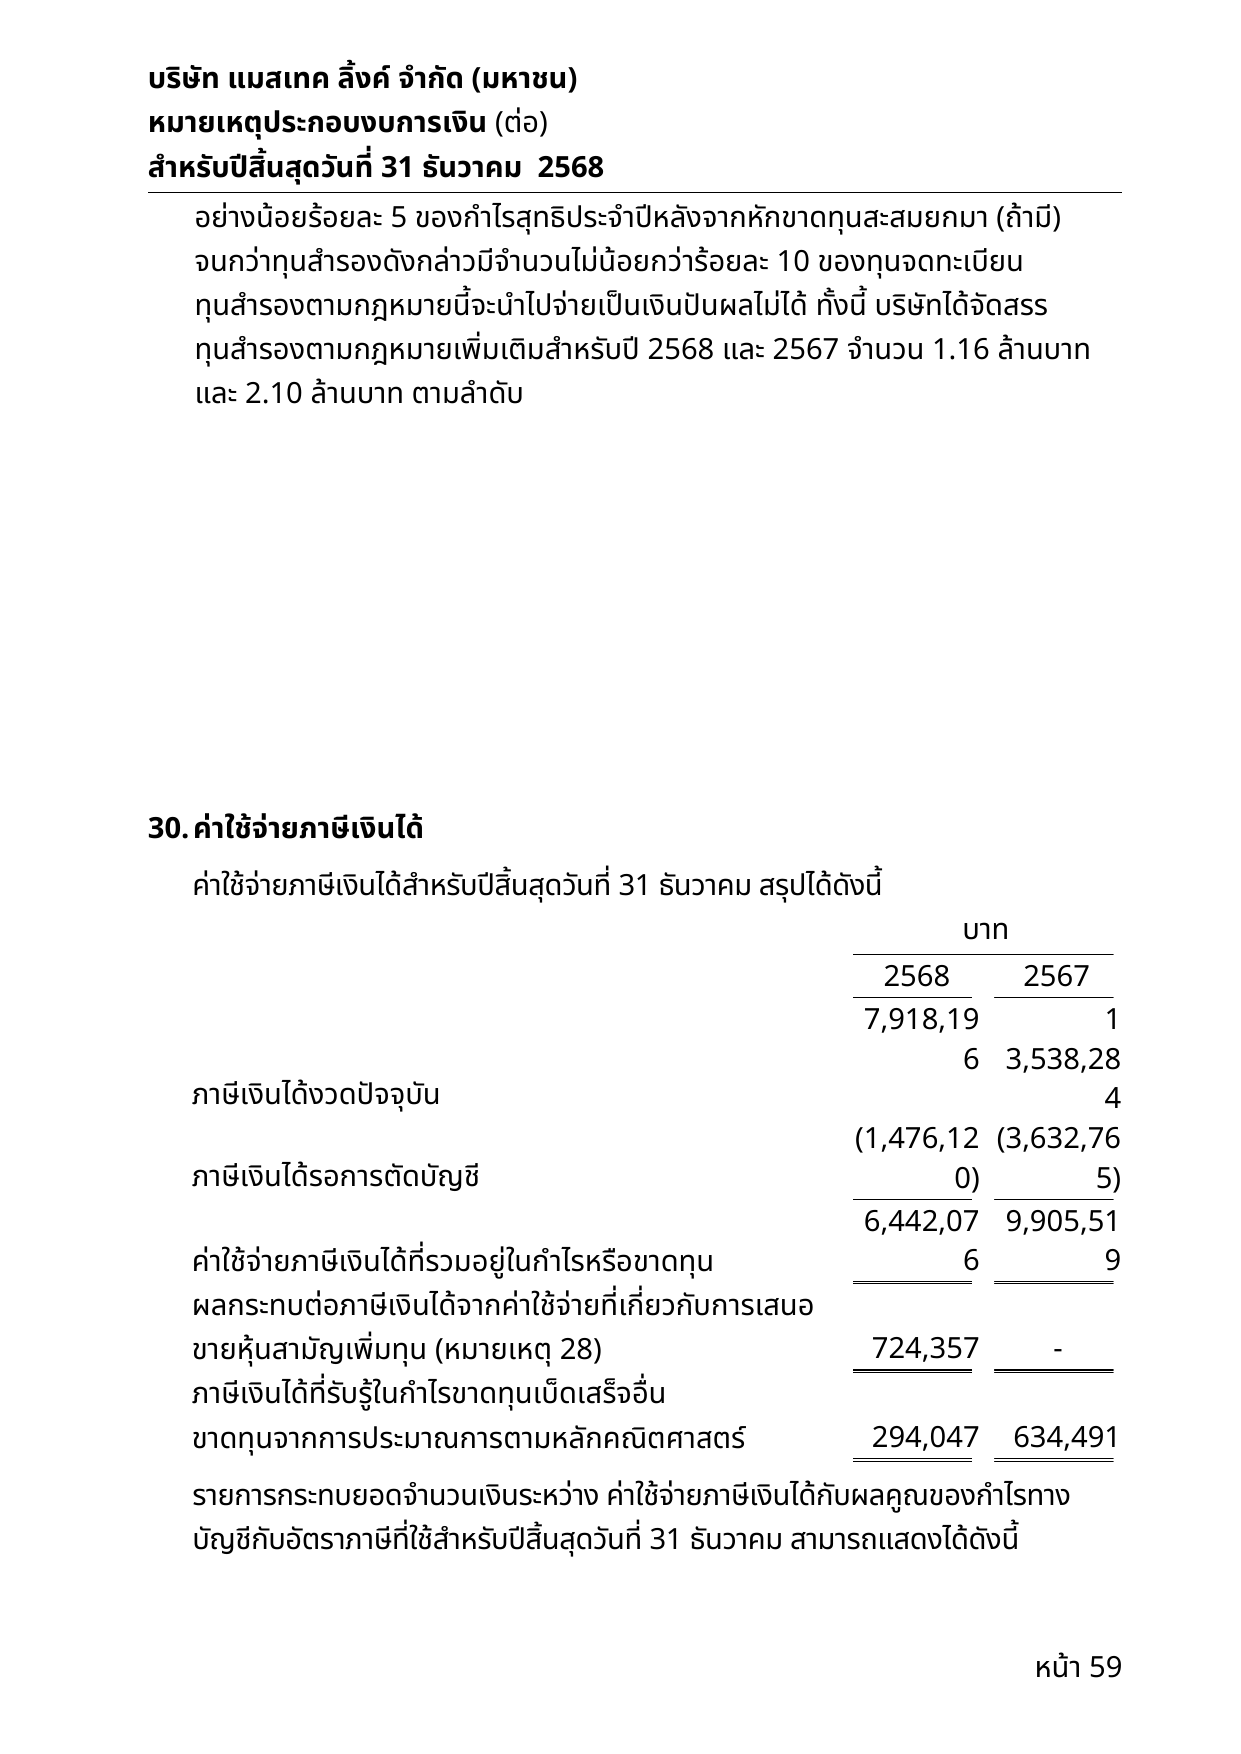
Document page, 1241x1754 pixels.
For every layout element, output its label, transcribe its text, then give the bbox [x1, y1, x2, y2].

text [194, 196, 1122, 417]
text รายการกระทบยอดจำนวนเงินระหว่าง ค่าใช้จ่ายภาษีเงินได้กับผลคูณของกำไรทางบัญชีกับอัตราภาษีที่ใช้สำหรับปีสิ้นสุดวันที่ 31 ธันวาคม สามารถแสดงได้ดังนี้ [192, 1474, 1122, 1562]
subtitle ค่าใช้จ่ายภาษีเงินได้ [148, 807, 1122, 851]
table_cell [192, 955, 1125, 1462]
text ค่าใช้จ่ายภาษีเงินได้สำหรับปีสิ้นสุดวันที่ 31 ธันวาคม สรุปได้ดังนี้ [192, 864, 1122, 908]
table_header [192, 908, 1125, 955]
